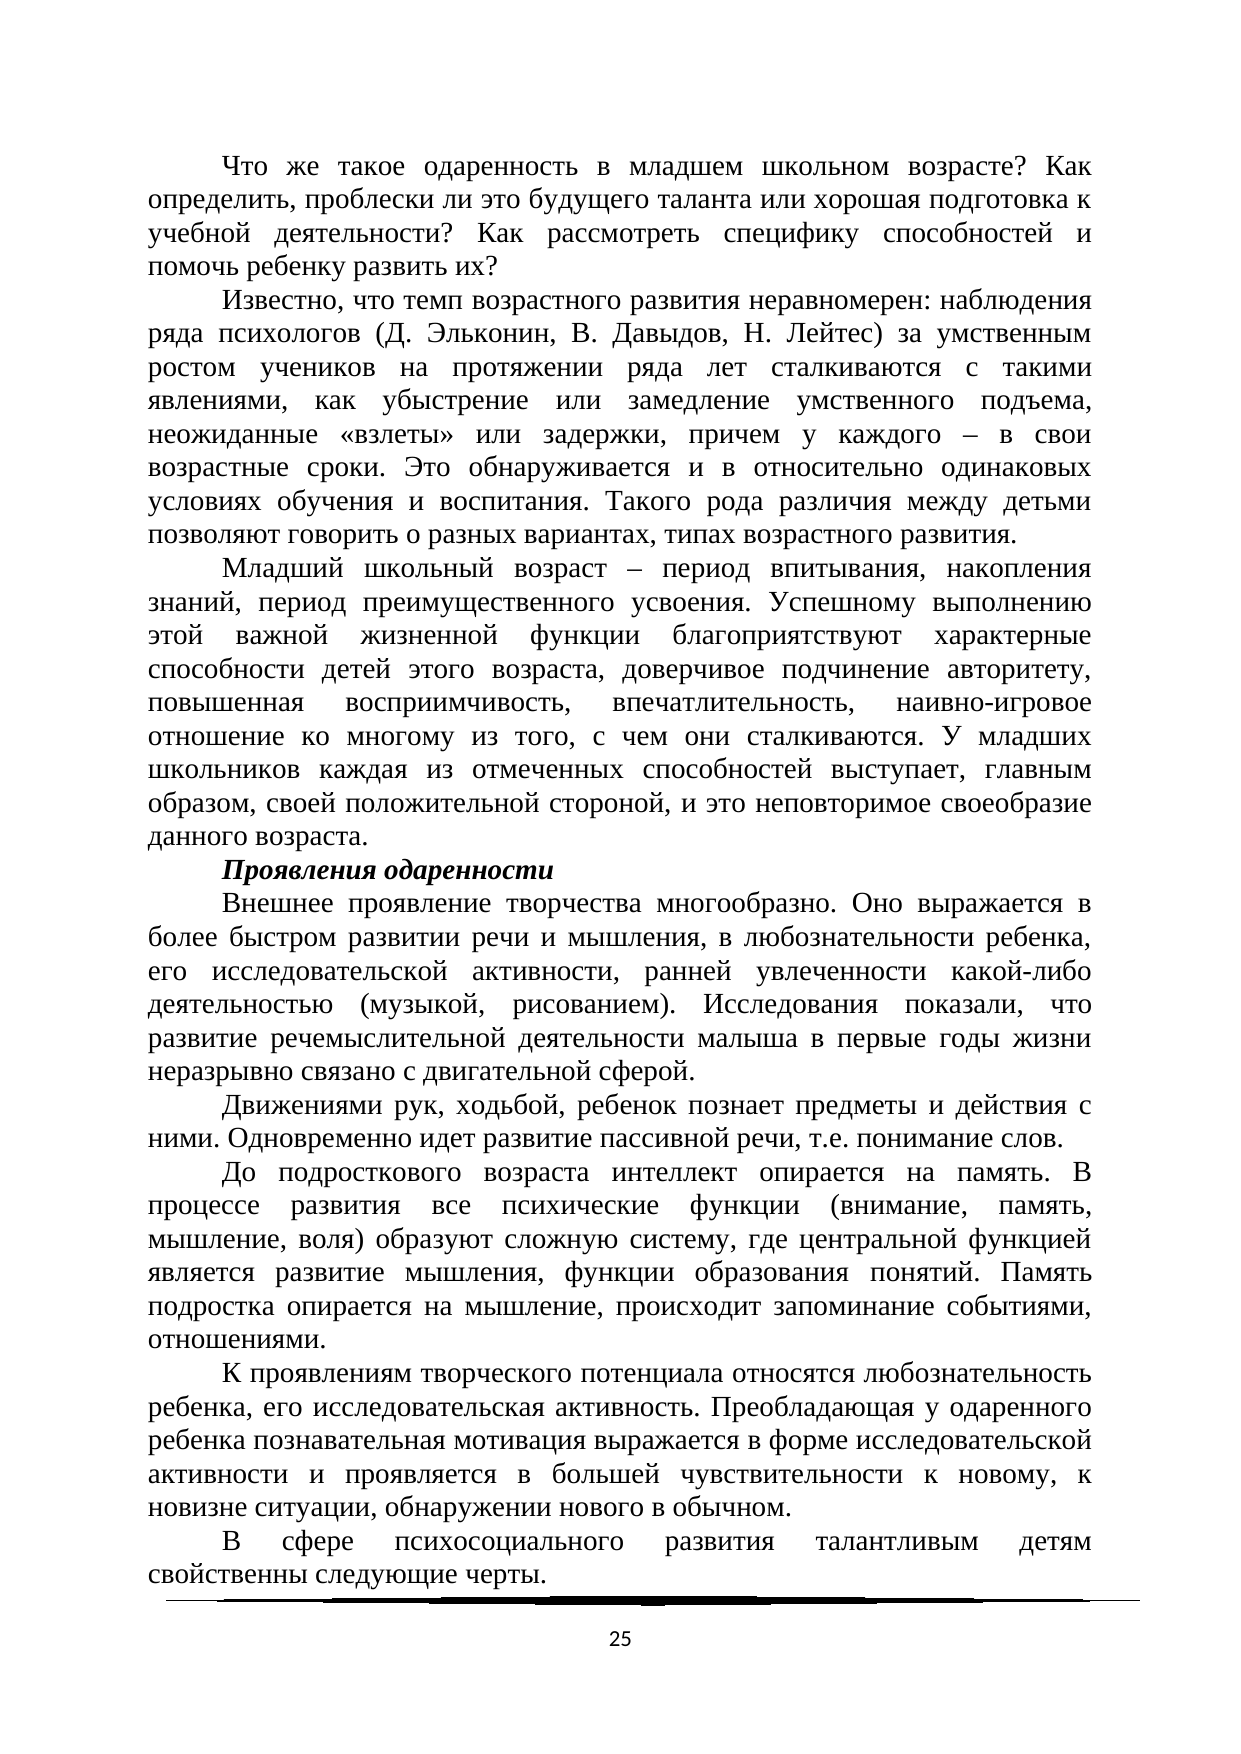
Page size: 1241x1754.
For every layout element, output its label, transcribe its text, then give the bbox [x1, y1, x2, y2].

text Движениями рук, ходьбой, ребенок познает предметы и действия с ними. Одновременно идет развитие пассивной речи, т.е. понимание слов. [148, 1087, 1092, 1154]
text Проявления одаренности [148, 852, 1092, 886]
text К проявлениям творческого потенциала относятся любознательность ребенка, его исследовательская активность. Преобладающая у одаренного ребенка познавательная мотивация выражается в форме исследовательской активности и проявляется в большей чувствительности к новому, к новизне ситуации, обнаружении нового в обычном. [148, 1355, 1092, 1523]
text До подросткового возраста интеллект опирается на память. В процессе развития все психические функции (внимание, память, мышление, воля) образуют сложную систему, где центральной функцией является развитие мышления, функции образования понятий. Память подростка опирается на мышление, происходит запоминание событиями, отношениями. [148, 1154, 1092, 1355]
text Младший школьный возраст – период впитывания, накопления знаний, период преимущественного усвоения. Успешному выполнению этой важной жизненной функции благоприятствуют характерные способности детей этого возраста, доверчивое подчинение авторитету, повышенная восприимчивость, впечатлительность, наивно-игровое отношение ко многому из того, с чем они сталкиваются. У младших школьников каждая из отмеченных способностей выступает, главным образом, своей положительной стороной, и это неповторимое своеобразие данного возраста. [148, 550, 1092, 852]
text Известно, что темп возрастного развития неравномерен: наблюдения ряда психологов (Д. Эльконин, В. Давыдов, Н. Лейтес) за умственным ростом учеников на протяжении ряда лет сталкиваются с такими явлениями, как убыстрение или замедление умственного подъема, неожиданные «взлеты» или задержки, причем у каждого – в свои возрастные сроки. Это обнаруживается и в относительно одинаковых условиях обучения и воспитания. Такого рода различия между детьми позволяют говорить о разных вариантах, типах возрастного развития. [148, 282, 1092, 550]
text В сфере психосоциального развития талантливым детям свойственны следующие черты. [148, 1523, 1092, 1590]
text Что же такое одаренность в младшем школьном возрасте? Как определить, проблески ли это будущего таланта или хорошая подготовка к учебной деятельности? Как рассмотреть специфику способностей и помочь ребенку развить их? [148, 148, 1092, 282]
text Внешнее проявление творчества многообразно. Оно выражается в более быстром развитии речи и мышления, в любознательности ребенка, его исследовательской активности, ранней увлеченности какой-либо деятельностью (музыкой, рисованием). Исследования показали, что развитие речемыслительной деятельности малыша в первые годы жизни неразрывно связано с двигательной сферой. [148, 886, 1092, 1087]
